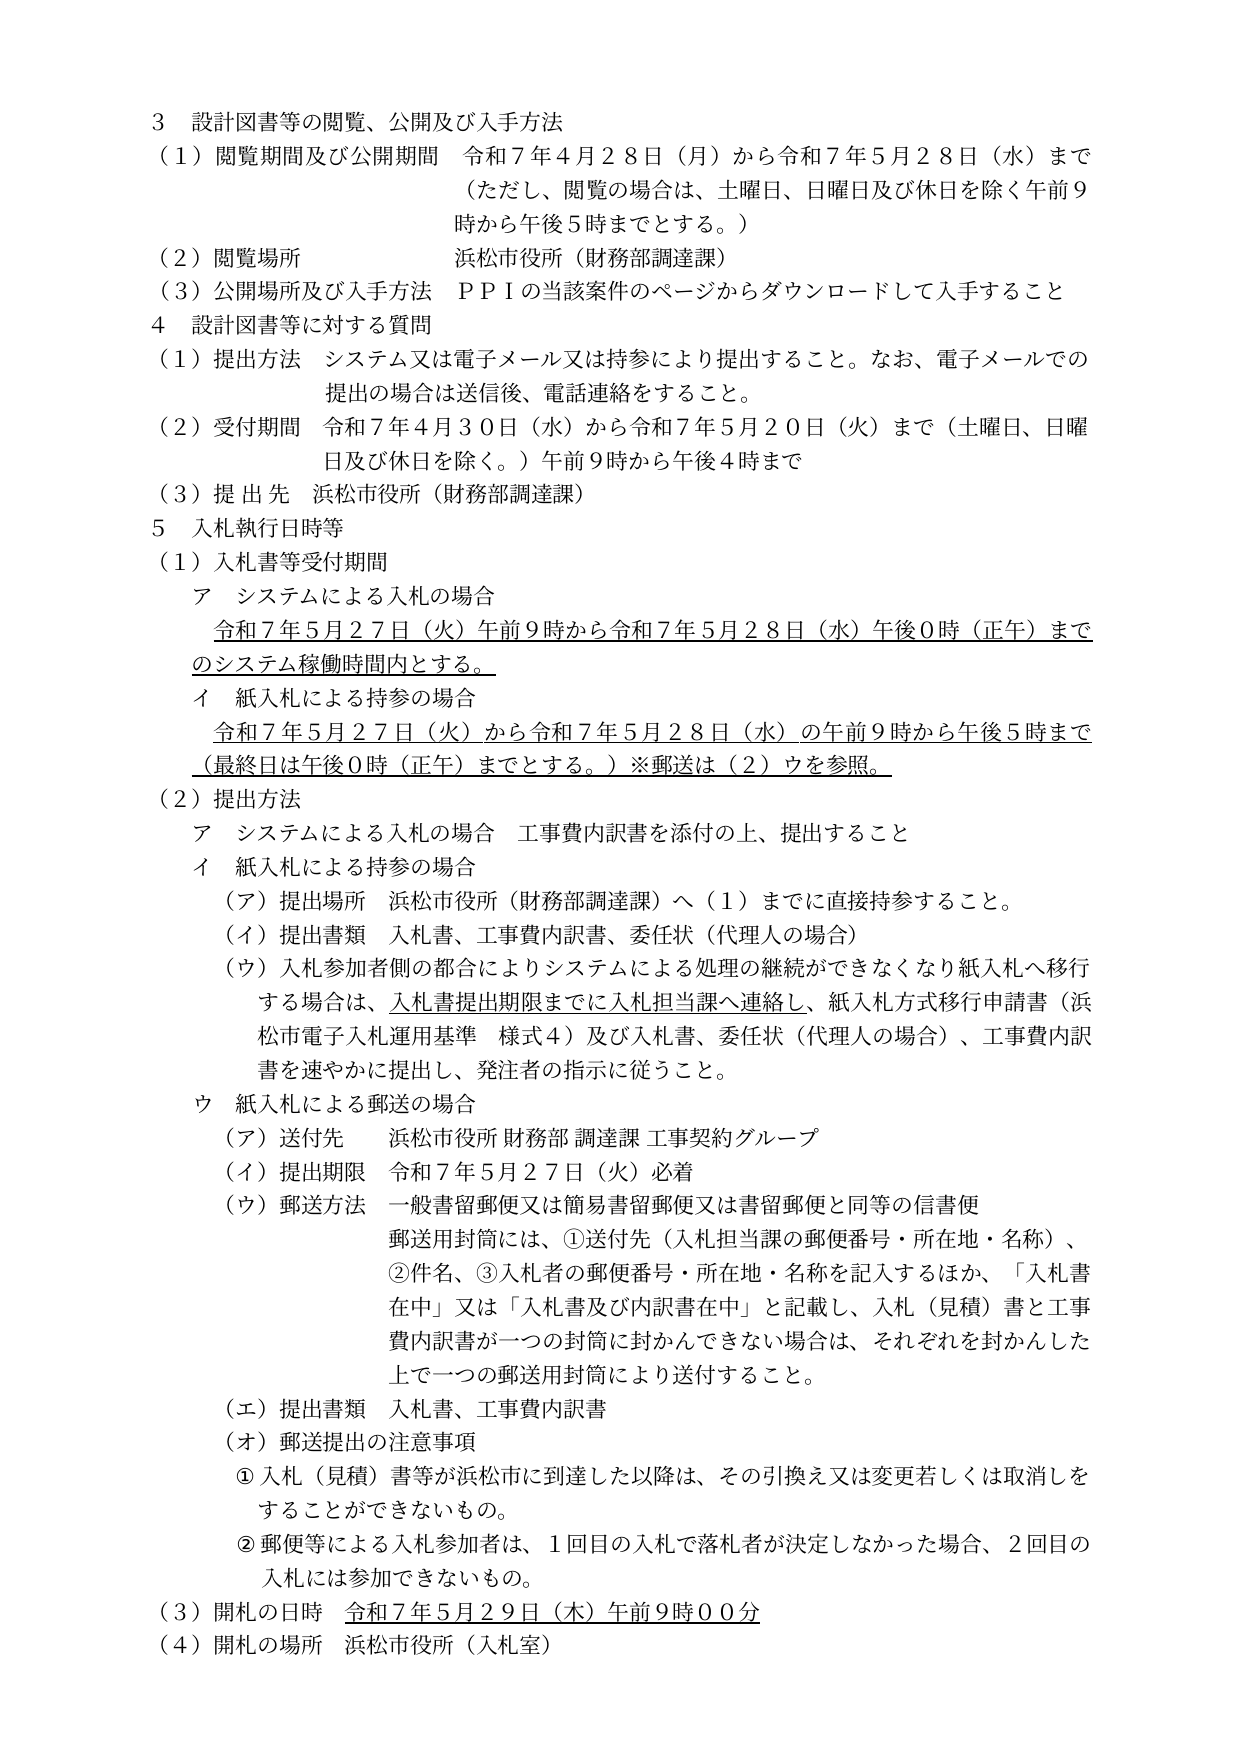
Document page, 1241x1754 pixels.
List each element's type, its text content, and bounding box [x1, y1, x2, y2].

text ５ 入札執行日時等 [148, 510, 1092, 544]
text ア システムによる入札の場合 [148, 578, 1092, 612]
text （２）提出方法 [148, 781, 1092, 815]
text （イ）提出期限 令和７年５月２７日（火）必着 [148, 1154, 1092, 1187]
text （ア）提出場所 浜松市役所（財務部調達課）へ（１）までに直接持参すること。 [148, 883, 1092, 917]
text ４ 設計図書等に対する質問 [148, 307, 1092, 341]
text ①入札（見積）書等が浜松市に到達した以降は、その引換え又は変更若しくは取消しをすることができないもの。 [235, 1458, 1092, 1526]
text （１）提出方法 システム又は電子メール又は持参により提出すること。なお、電子メールでの提出の場合は送信後、電話連絡をすること。 [148, 341, 1092, 409]
text （ウ）郵送方法 一般書留郵便又は簡易書留郵便又は書留郵便と同等の信書便 [148, 1187, 1092, 1221]
text ア システムによる入札の場合 工事費内訳書を添付の上、提出すること [148, 815, 1092, 849]
text （ウ）入札参加者側の都合によりシステムによる処理の継続ができなくなり紙入札へ移行する場合は、入札書提出期限までに入札担当課へ連絡し、紙入札方式移行申請書（浜松市電子入札運用基準 様式４）及び入札書、委任状（代理人の場合）、工事費内訳書を速やかに提出し、発注者の指示に従うこと。 [148, 951, 1092, 1086]
text （３）公開場所及び入手方法 ＰＰＩの当該案件のページからダウンロードして入手すること [148, 273, 1092, 307]
text 令和７年５月２７日（火）から令和７年５月２８日（水）の午前９時から午後５時まで（最終日は午後０時（正午）までとする。）※郵送は（２）ウを参照。 [191, 713, 1092, 781]
text 郵送用封筒には、①送付先（入札担当課の郵便番号・所在地・名称）、②件名、③入札者の郵便番号・所在地・名称を記入するほか、「入札書在中」又は「入札書及び内訳書在中」と記載し、入札（見積）書と工事費内訳書が一つの封筒に封かんできない場合は、それぞれを封かんした上で一つの郵送用封筒により送付すること。 [148, 1221, 1092, 1391]
text （ア）送付先 浜松市役所 財務部 調達課 工事契約グループ [148, 1120, 1092, 1154]
text （２）閲覧場所 浜松市役所（財務部調達課） [148, 239, 1092, 273]
text （３）開札の日時 令和７年５月２９日（木）午前９時００分 [148, 1594, 1092, 1628]
text 令和７年５月２７日（火）午前９時から令和７年５月２８日（水）午後０時（正午）までのシステム稼働時間内とする。 [191, 612, 1092, 680]
text イ 紙入札による持参の場合 [148, 849, 1092, 883]
text ３ 設計図書等の閲覧、公開及び入手方法 [148, 104, 1092, 138]
text （３）提 出 先 浜松市役所（財務部調達課） [148, 477, 1092, 510]
text イ 紙入札による持参の場合 [148, 680, 1092, 713]
text （エ）提出書類 入札書、工事費内訳書 [148, 1391, 1092, 1424]
text （１）入札書等受付期間 [148, 544, 1092, 578]
text （２）受付期間 令和７年４月３０日（水）から令和７年５月２０日（火）まで（土曜日、日曜日及び休日を除く。）午前９時から午後４時まで [148, 409, 1092, 477]
text （オ）郵送提出の注意事項 [148, 1424, 1092, 1458]
text （４）開札の場所 浜松市役所（入札室） [148, 1628, 1092, 1661]
text （１）閲覧期間及び公開期間 令和７年４月２８日（月）から令和７年５月２８日（水）まで（ただし、閲覧の場合は、土曜日、日曜日及び休日を除く午前９時から午後５時までとする。） [148, 138, 1092, 239]
text ウ 紙入札による郵送の場合 [148, 1086, 1092, 1120]
text ②郵便等による入札参加者は、１回目の入札で落札者が決定しなかった場合、２回目の入札には参加できないもの。 [236, 1526, 1092, 1594]
text （イ）提出書類 入札書、工事費内訳書、委任状（代理人の場合） [148, 917, 1092, 951]
